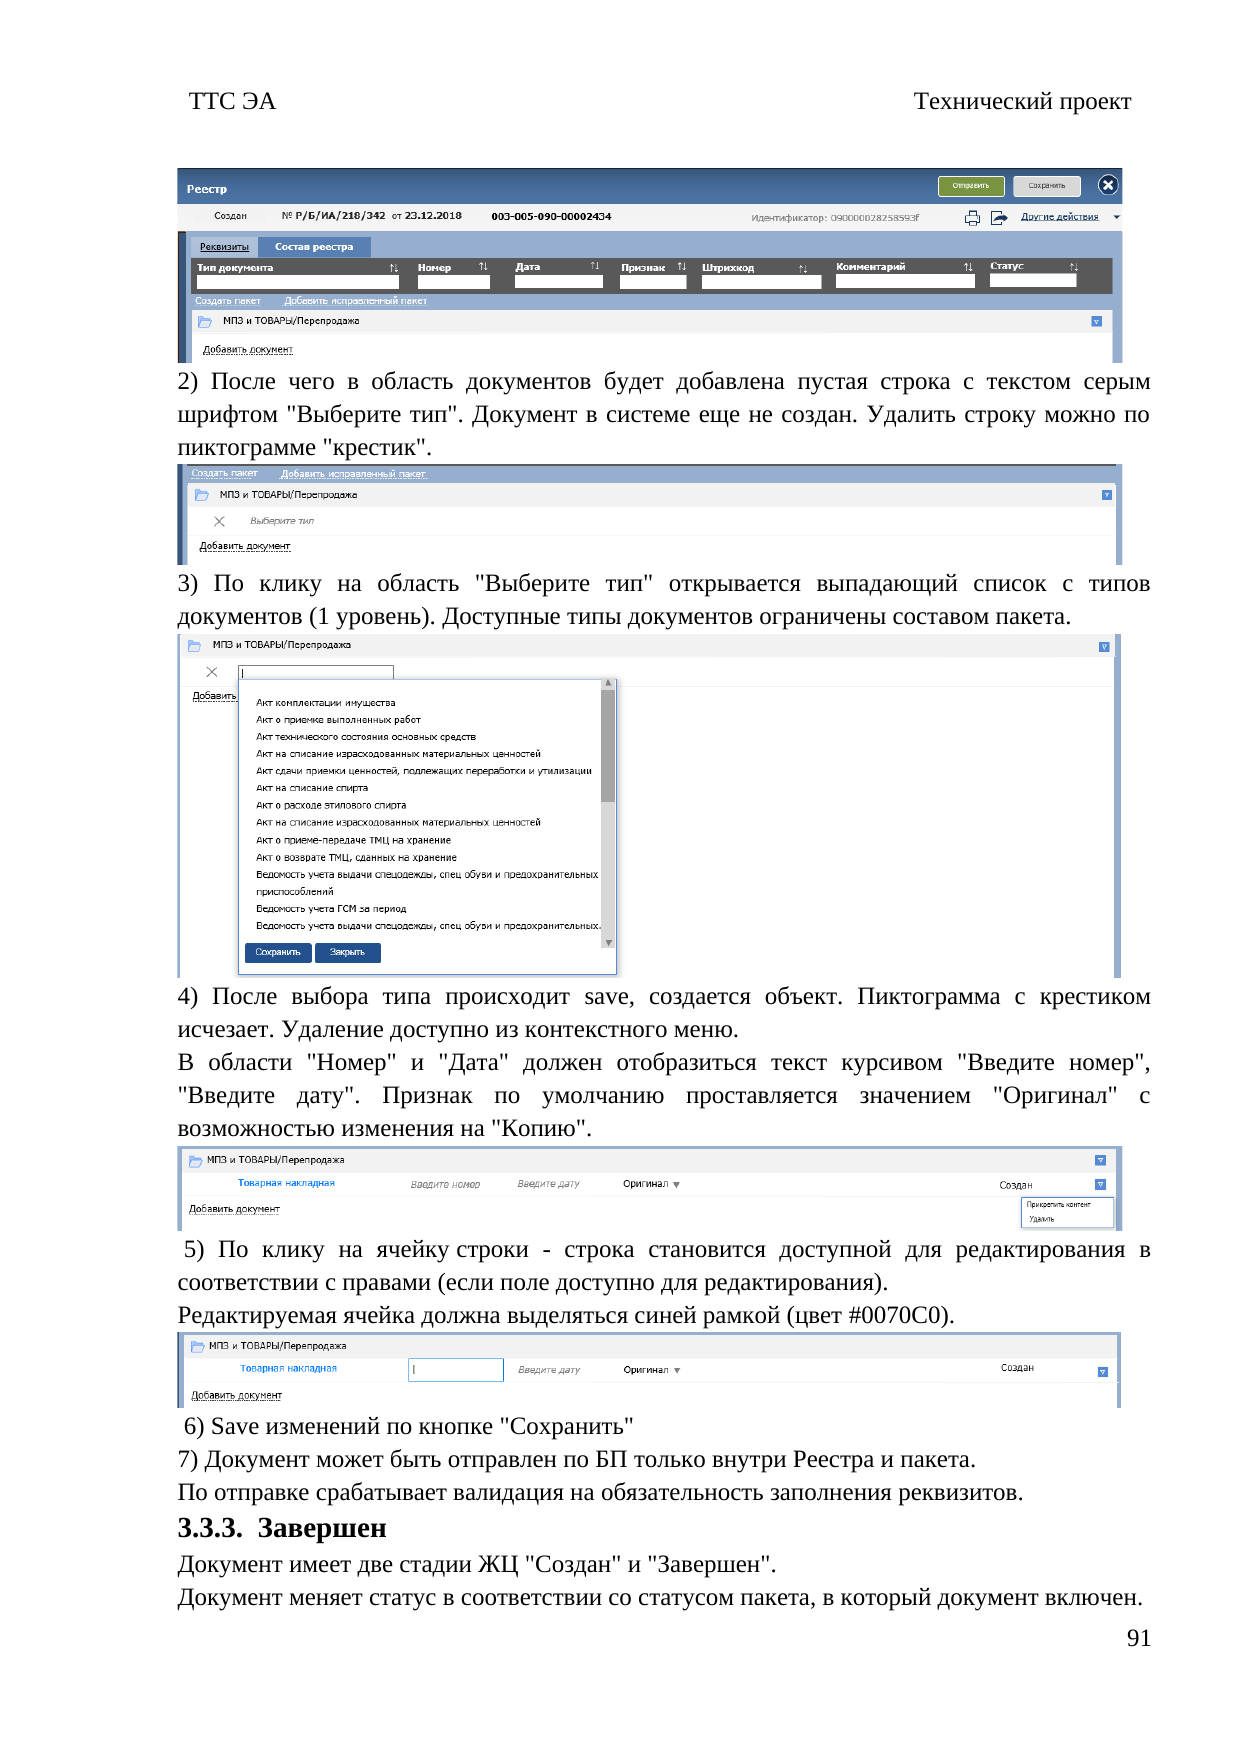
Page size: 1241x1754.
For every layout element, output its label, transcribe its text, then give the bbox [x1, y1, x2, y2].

text 3) По клику на область "Выберите тип" открывается выпадающий список с типов документов (1 уровень). Доступные типы документов ограничены составом пакета. [177, 568, 1152, 630]
picture [177, 464, 1123, 565]
text 6) Save изменений по кнопке "Сохранить" [177, 1411, 1152, 1440]
text 7) Документ может быть отправлен по БП только внутри Реестра и пакета. [177, 1444, 1152, 1473]
picture [177, 168, 1123, 363]
text 5) По клику на ячейку строки - строка становится доступной для редактирования в соответствии с правами (если поле доступно для редактирования). [177, 1234, 1152, 1296]
picture [177, 634, 1121, 978]
text Редактируемая ячейка должна выделяться синей рамкой (цвет #0070C0). [177, 1300, 1152, 1328]
text 2) После чего в область документов будет добавлена пустая строка с текстом серым шрифтом "Выберите тип". Документ в системе еще не создан. Удалить строку можно по пиктограмме "крестик". [177, 366, 1152, 461]
subtitle 3.3.3. Завершен [177, 1510, 1152, 1544]
text Документ меняет статус в соответствии со статусом пакета, в который документ включен. [177, 1582, 1152, 1610]
text По отправке срабатывает валидация на обязательность заполнения реквизитов. [177, 1477, 1152, 1506]
text 4) После выбора типа происходит save, создается объект. Пиктограмма с крестиком исчезает. Удаление доступно из контекстного меню. [177, 981, 1152, 1043]
text Документ имеет две стадии ЖЦ "Создан" и "Завершен". [177, 1549, 1152, 1577]
picture [177, 1146, 1123, 1231]
text В области "Номер" и "Дата" должен отобразиться текст курсивом "Введите номер", "Введите дату". Признак по умолчанию проставляется значением "Оригинал" с возможностью изменения на "Копию". [177, 1047, 1152, 1142]
picture [177, 1332, 1121, 1408]
